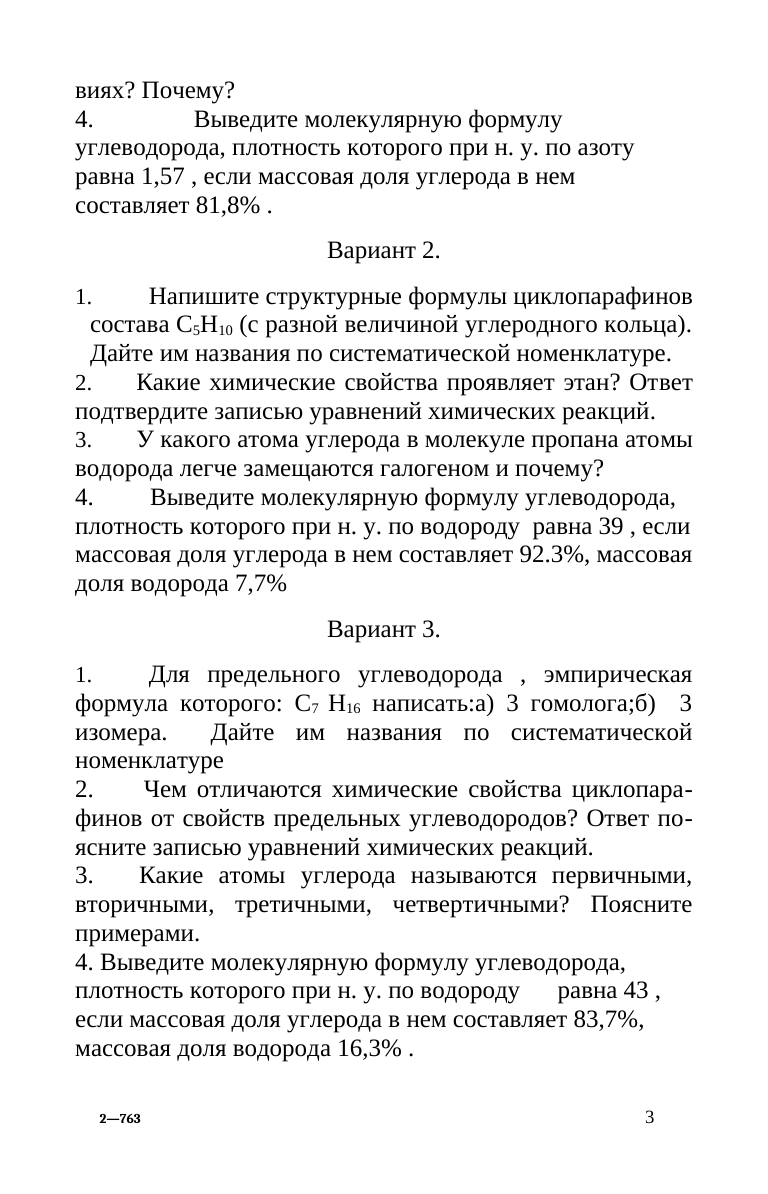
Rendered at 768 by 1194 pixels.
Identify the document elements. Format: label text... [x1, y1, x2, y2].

text 2. Чем отличаются химические свойства циклопарафинов от свойств предельных углеводородов? Ответ поясните записью уравнений химических реакций. [75, 774, 693, 860]
list Напишите структурные формулы циклопарафинов состава С5Н10 (с разной величиной углеродного кольца). Дайте им названия по систематической номенклатуре. [75, 281, 693, 367]
text Вариант 2. [75, 235, 693, 264]
list Для предельного углеводорода , эмпирическая формула которого: С7 H16 написать:а) 3 гомолога;б) 3 изомера. Дайте им названия по систематической номенклатуре [75, 659, 693, 774]
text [75, 75, 693, 104]
text 4. Выведите молекулярную формулу углеводорода, плотность которого при н. у. по азоту равна 1,57 , если массовая доля углерода в нем составляет 81,8% . [75, 104, 693, 219]
text Вариант 3. [75, 614, 693, 642]
text 3. Какие атомы углерода называются первичными, вторичными, третичными, четвертичными? Поясните примерами. [75, 860, 693, 947]
list У какого атома углерода в молекуле пропана атомы водорода легче замещаются галогеном и почему? [75, 424, 693, 482]
text 4. Выведите молекулярную формулу углеводорода, плотность которого при н. у. по водороду равна 43 , если массовая доля углерода в нем составляет 83,7%, массовая доля водорода 16,3% . [75, 947, 693, 1062]
list Какие химические свойства проявляет этан? Ответ подтвердите записью уравнений химических реакций. [75, 367, 693, 424]
text 4. Выведите молекулярную формулу углеводорода, плотность которого при н. у. по водороду равна 39 , если массовая доля углерода в нем составляет 92.3%, массовая доля водорода 7,7% [75, 482, 693, 597]
